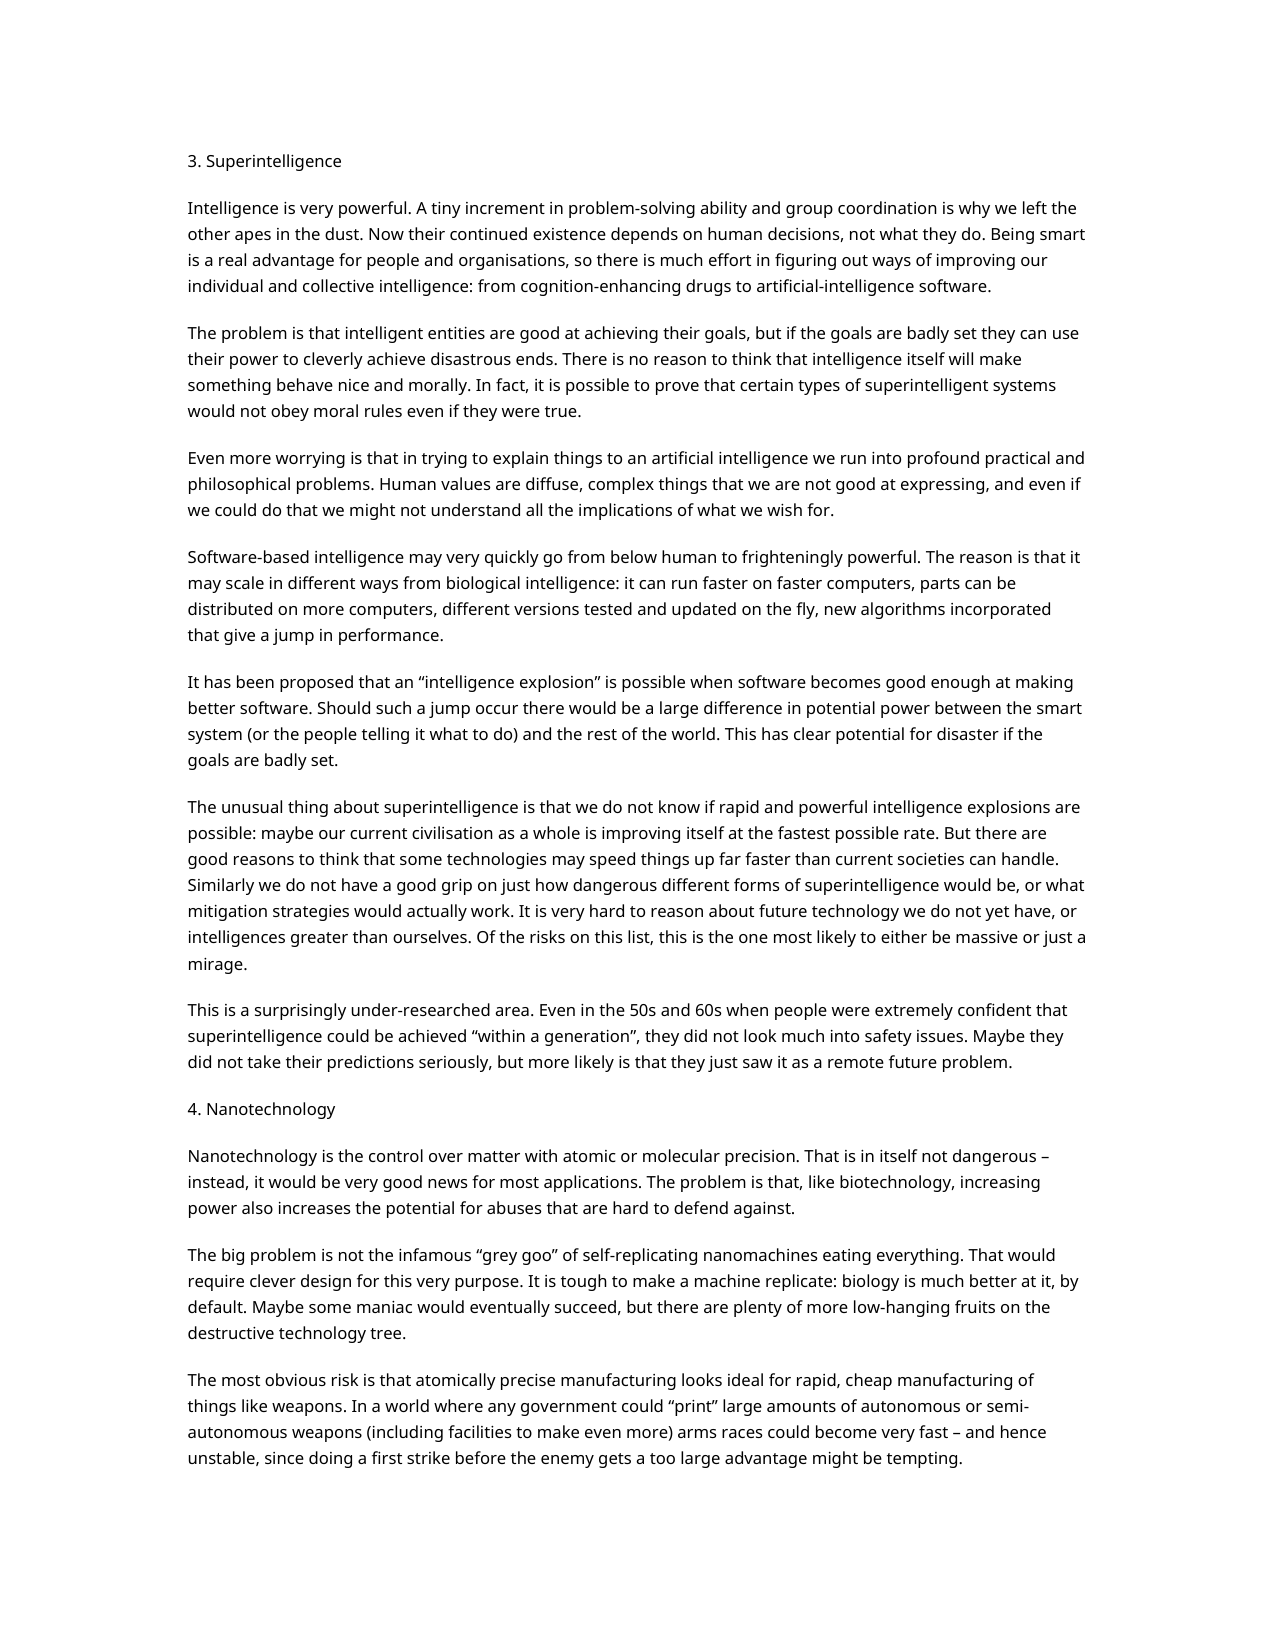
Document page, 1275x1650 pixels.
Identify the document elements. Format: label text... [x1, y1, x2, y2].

text The unusual thing about superintelligence is that we do not know if rapid and powerful intelligence explosions are possible: maybe our current civilisation as a whole is improving itself at the fastest possible rate. But there are good reasons to think that some technologies may speed things up far faster than current societies can handle. Similarly we do not have a good grip on just how dangerous different forms of superintelligence would be, or what mitigation strategies would actually work. It is very hard to reason about future technology we do not yet have, or intelligences greater than ourselves. Of the risks on this list, this is the one most likely to either be massive or just a mirage. [187, 796, 1087, 975]
text Nanotechnology is the control over matter with atomic or molecular precision. That is in itself not dangerous – instead, it would be very good news for most applications. The problem is that, like biotechnology, increasing power also increases the potential for abuses that are hard to defend against. [187, 1145, 1087, 1219]
text 3. Superintelligence [187, 150, 1087, 173]
text The most obvious risk is that atomically precise manufacturing looks ideal for rapid, cheap manufacturing of things like weapons. In a world where any government could “print” large amounts of autonomous or semi-autonomous weapons (including facilities to make even more) arms races could become very fast – and hence unstable, since doing a first strike before the enemy gets a too large advantage might be tempting. [187, 1369, 1087, 1469]
text The big problem is not the infamous “grey goo” of self-replicating nanomachines eating everything. That would require clever design for this very purpose. It is tough to make a machine replicate: biology is much better at it, by default. Maybe some maniac would eventually succeed, but there are plenty of more low-hanging fruits on the destructive technology tree. [187, 1244, 1087, 1344]
text This is a surprisingly under-researched area. Even in the 50s and 60s when people were extremely confident that superintelligence could be achieved “within a generation”, they did not look much into safety issues. Maybe they did not take their predictions seriously, but more likely is that they just saw it as a remote future problem. [187, 999, 1087, 1074]
text Software-based intelligence may very quickly go from below human to frighteningly powerful. The reason is that it may scale in different ways from biological intelligence: it can run faster on faster computers, parts can be distributed on more computers, different versions tested and updated on the fly, new algorithms incorporated that give a jump in performance. [187, 546, 1087, 647]
text 4. Nanotechnology [187, 1098, 1087, 1121]
text Intelligence is very powerful. A tiny increment in problem-solving ability and group coordination is why we left the other apes in the dust. Now their continued existence depends on human decisions, not what they do. Being smart is a real advantage for people and organisations, so there is much effort in figuring out ways of improving our individual and collective intelligence: from cognition-enhancing drugs to artificial-intelligence software. [187, 197, 1087, 298]
text Even more worrying is that in trying to explain things to an artificial intelligence we run into profound practical and philosophical problems. Human values are diffuse, complex things that we are not good at expressing, and even if we could do that we might not understand all the implications of what we wish for. [187, 447, 1087, 522]
text It has been proposed that an “intelligence explosion” is possible when software becomes good enough at making better software. Should such a jump occur there would be a large difference in potential power between the smart system (or the people telling it what to do) and the rest of the world. This has clear potential for disaster if the goals are badly set. [187, 671, 1087, 772]
text The problem is that intelligent entities are good at achieving their goals, but if the goals are badly set they can use their power to cleverly achieve disastrous ends. There is no reason to think that intelligence itself will make something behave nice and morally. In fact, it is possible to prove that certain types of superintelligent systems would not obey moral rules even if they were true. [187, 322, 1087, 423]
